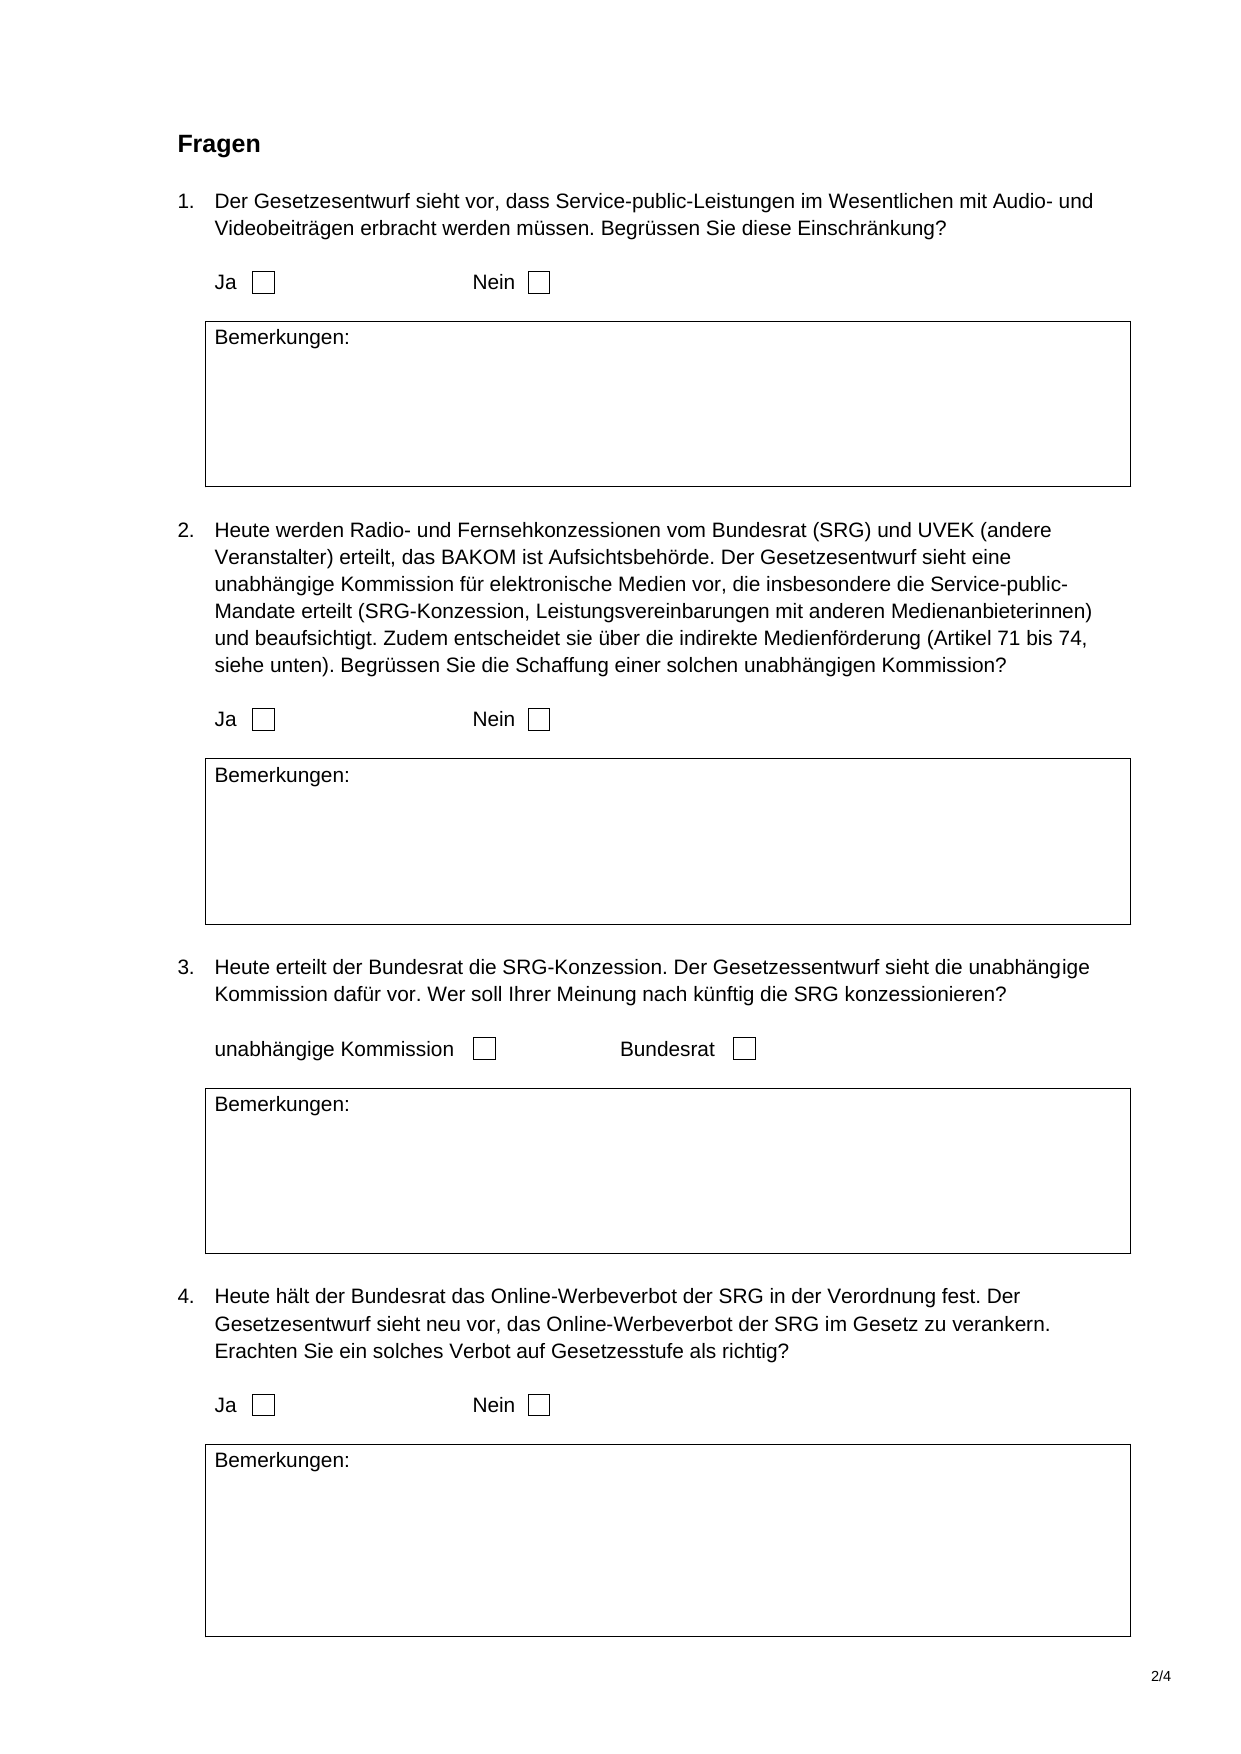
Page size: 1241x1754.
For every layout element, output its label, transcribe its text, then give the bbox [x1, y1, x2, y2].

list Heute hält der Bundesrat das Online-Werbeverbot der SRG in der Verordnung fest. Der Gesetzesentwurf sieht neu vor, das Online-Werbeverbot der SRG im Gesetz zu verankern. Erachten Sie ein solches Verbot auf Gesetzesstufe als richtig? [177, 1281, 1122, 1362]
list unabhängige Kommission Bundesrat [214, 1033, 1122, 1060]
list Der Gesetzesentwurf sieht vor, dass Service-public-Leistungen im Wesentlichen mit Audio- und Videobeiträgen erbracht werden müssen. Begrüssen Sie diese Einschränkung? [177, 185, 1122, 239]
text Bemerkungen: [206, 759, 1130, 786]
list Ja Nein [214, 267, 1122, 294]
text Bemerkungen: [206, 1089, 1130, 1116]
list Ja Nein [214, 704, 1122, 731]
list Heute werden Radio- und Fernsehkonzessionen vom Bundesrat (SRG) und UVEK (andere Veranstalter) erteilt, das BAKOM ist Aufsichtsbehörde. Der Gesetzesentwurf sieht eine unabhängige Kommission für elektronische Medien vor, die insbesondere die Service-public-Mandate erteilt (SRG-Konzession, Leistungsvereinbarungen mit anderen Medienanbieterinnen) und beaufsichtigt. Zudem entscheidet sie über die indirekte Medienförderung (Artikel 71 bis 74, siehe unten). Begrüssen Sie die Schaffung einer solchen unabhängigen Kommission? [177, 514, 1122, 677]
text Bemerkungen: [206, 1445, 1130, 1472]
list Ja Nein [214, 1389, 1122, 1417]
text Fragen [177, 129, 1122, 158]
text Bemerkungen: [206, 322, 1130, 349]
list Heute erteilt der Bundesrat die SRG-Konzession. Der Gesetzessentwurf sieht die unabhängige Kommission dafür vor. Wer soll Ihrer Meinung nach künftig die SRG konzessionieren? [177, 952, 1122, 1006]
